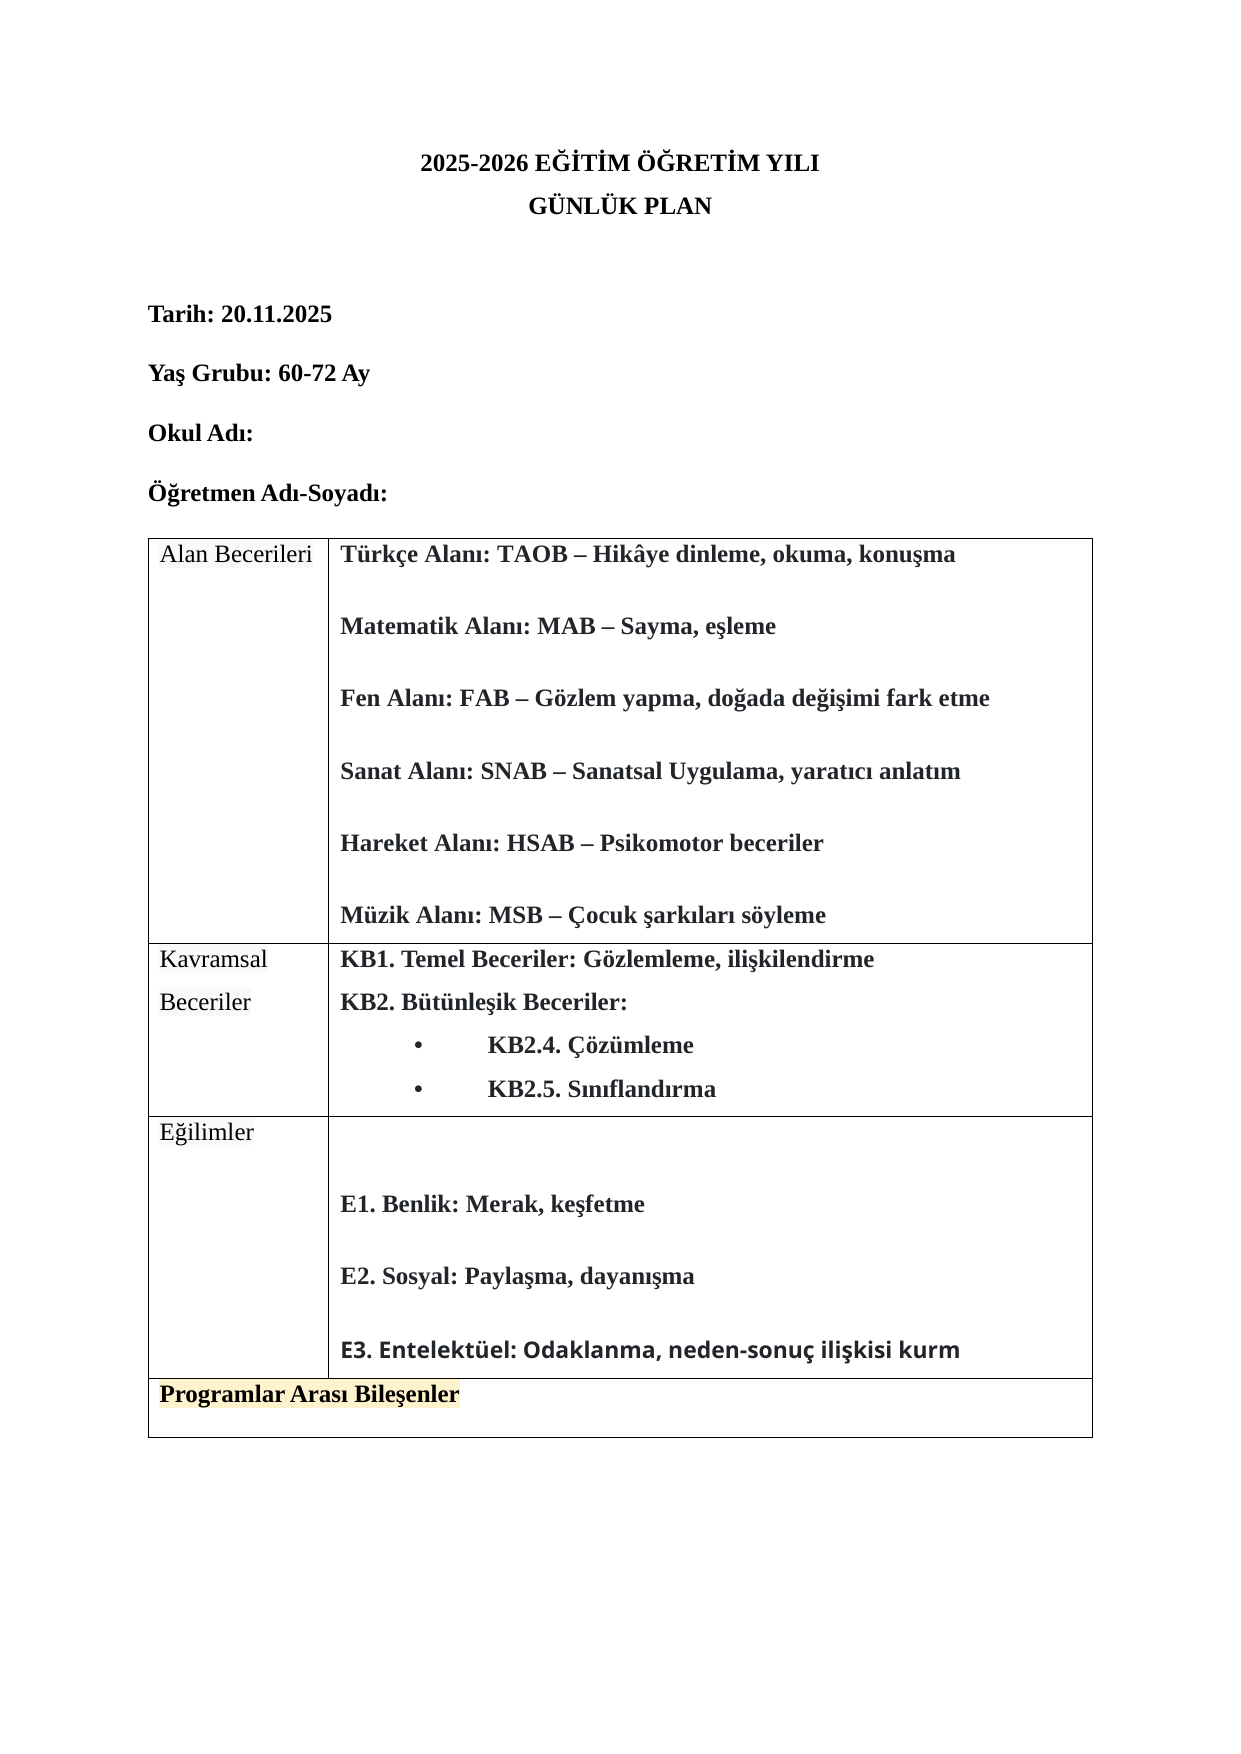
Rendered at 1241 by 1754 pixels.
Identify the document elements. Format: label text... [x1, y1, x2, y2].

table_cell Eğilimler [149, 1117, 328, 1378]
table_cell Programlar Arası Bileşenler [149, 1379, 1092, 1437]
table_header Türkçe Alanı: TAOB – Hikâye dinleme, okuma, konuşma Matematik Alanı: MAB – Sayma, eşleme Fen Alanı: FAB – Gözlem yapma, doğada değişimi fark etme Sanat Alanı: SNAB – Sanatsal Uygulama, yaratıcı anlatım Hareket Alanı: HSAB – Psikomotor beceriler Müzik Alanı: MSB – Çocuk şarkıları söyleme [329, 539, 1092, 943]
table_header Alan Becerileri [149, 539, 328, 943]
table_cell KB1. Temel Beceriler: Gözlemleme, ilişkilendirme KB2. Bütünleşik Beceriler: • KB2.4. Çözümleme • KB2.5. Sınıflandırma [329, 944, 1092, 1116]
table_cell E1. Benlik: Merak, keşfetme E2. Sosyal: Paylaşma, dayanışma E3. Entelektüel: Odaklanma, neden-sonuç ilişkisi kurm [329, 1117, 1092, 1378]
text Tarih: 20.11.2025 [148, 299, 1093, 327]
text Yaş Grubu: 60-72 Ay [148, 358, 1093, 387]
table_cell Kavramsal Beceriler [149, 944, 328, 1116]
text Okul Adı: [148, 418, 1093, 447]
text 2025-2026 EĞİTİM ÖĞRETİM YILI GÜNLÜK PLAN [148, 148, 1093, 266]
text Öğretmen Adı-Soyadı: [148, 478, 1093, 507]
